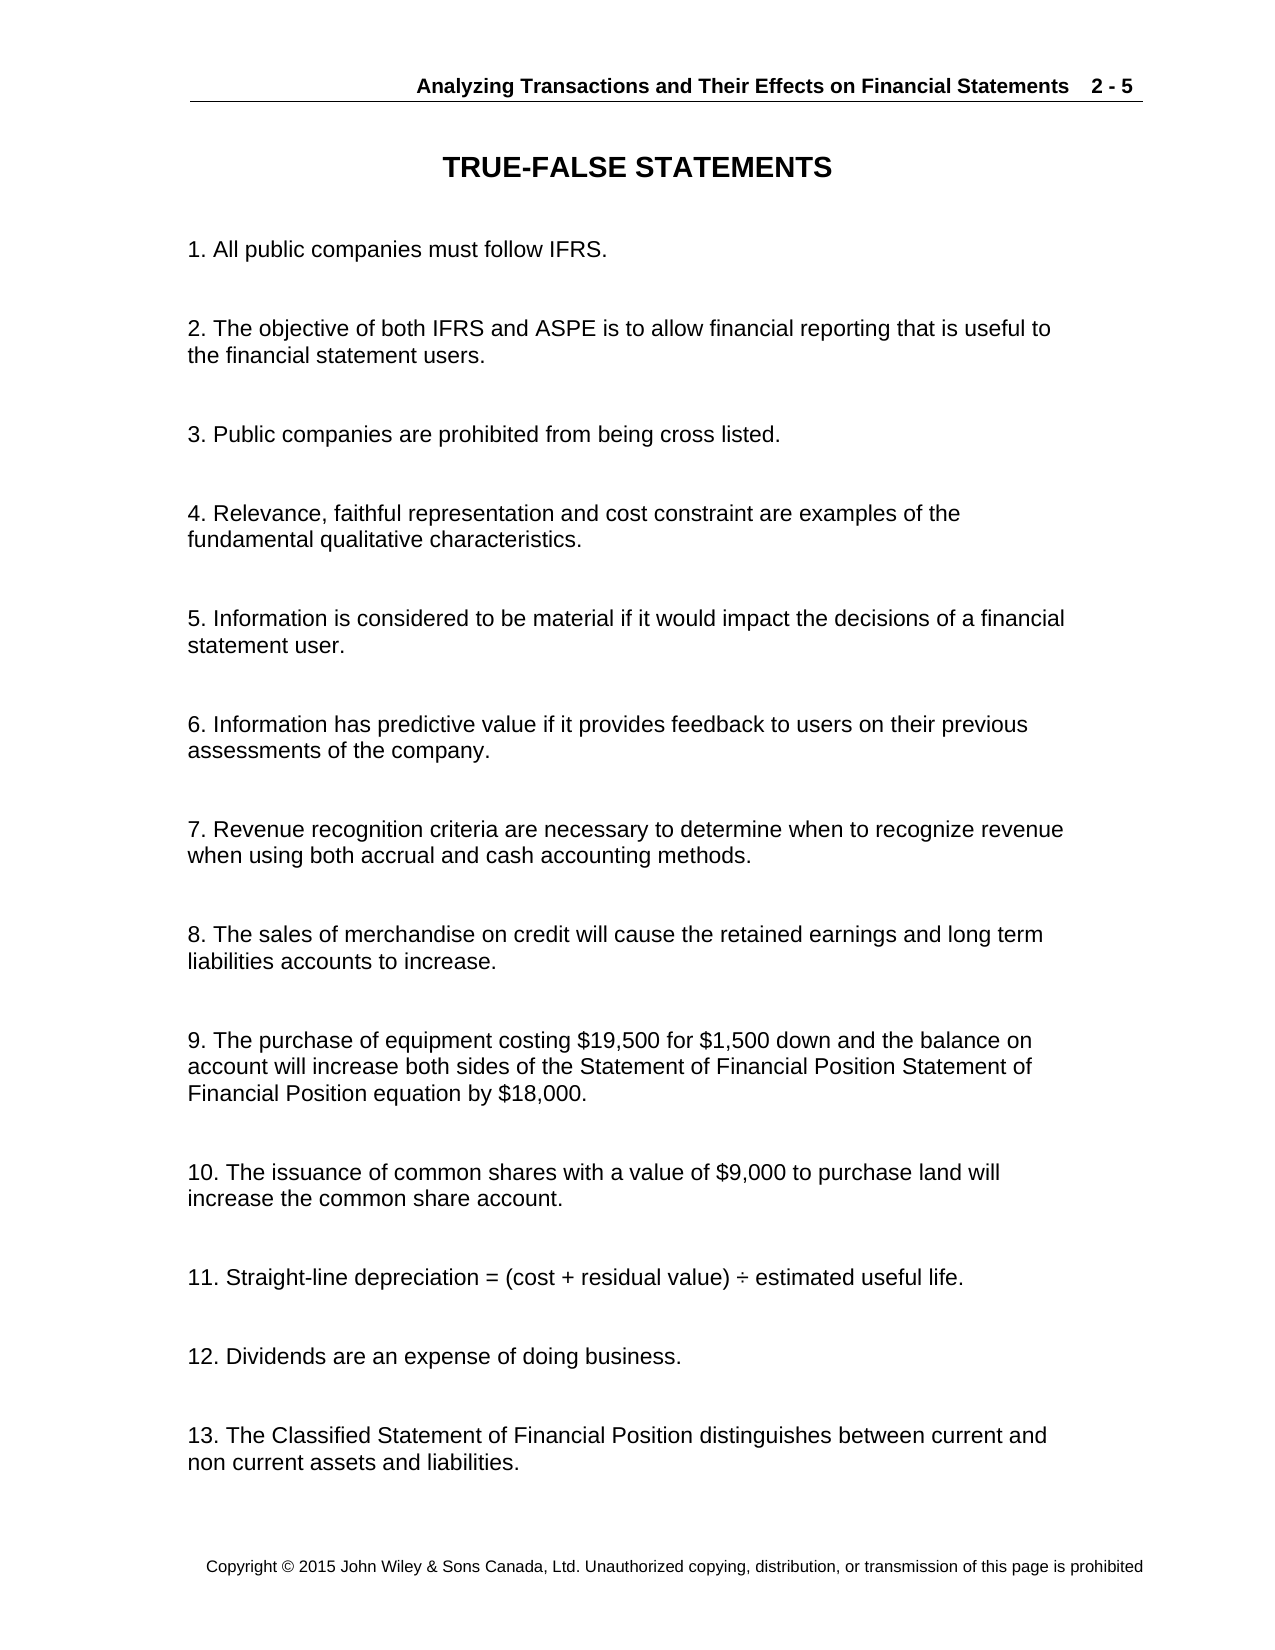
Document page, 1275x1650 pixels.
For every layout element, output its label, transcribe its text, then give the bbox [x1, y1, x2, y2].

text 9. The purchase of equipment costing $19,500 for $1,500 down and the balance on account will increase both sides of the Statement of Financial Position Statement of Financial Position equation by $18,000. [187, 1027, 1087, 1106]
text 4. Relevance, faithful representation and cost constraint are examples of the fundamental qualitative characteristics. [187, 500, 1087, 552]
text 8. The sales of merchandise on credit will cause the retained earnings and long term liabilities accounts to increase. [187, 921, 1087, 974]
text 6. Information has predictive value if it provides feedback to users on their previous assessments of the company. [187, 711, 1087, 763]
text 2. The objective of both IFRS and ASPE is to allow financial reporting that is useful to the financial statement users. [187, 315, 1087, 368]
text 5. Information is considered to be material if it would impact the decisions of a financial statement user. [187, 605, 1087, 658]
text 13. The Classified Statement of Financial Position distinguishes between current and non current assets and liabilities. [187, 1422, 1087, 1475]
text TRUE-FALSE STATEMENTS [187, 150, 1087, 183]
text 7. Revenue recognition criteria are necessary to determine when to recognize revenue when using both accrual and cash accounting methods. [187, 816, 1087, 869]
text 11. Straight-line depreciation = (cost + residual value) ÷ estimated useful life. [187, 1264, 1087, 1290]
text 1. All public companies must follow IFRS. [187, 236, 1087, 263]
text 12. Dividends are an expense of doing business. [187, 1343, 1087, 1369]
text 3. Public companies are prohibited from being cross listed. [187, 421, 1087, 447]
text 10. The issuance of common shares with a value of $9,000 to purchase land will increase the common share account. [187, 1159, 1087, 1211]
